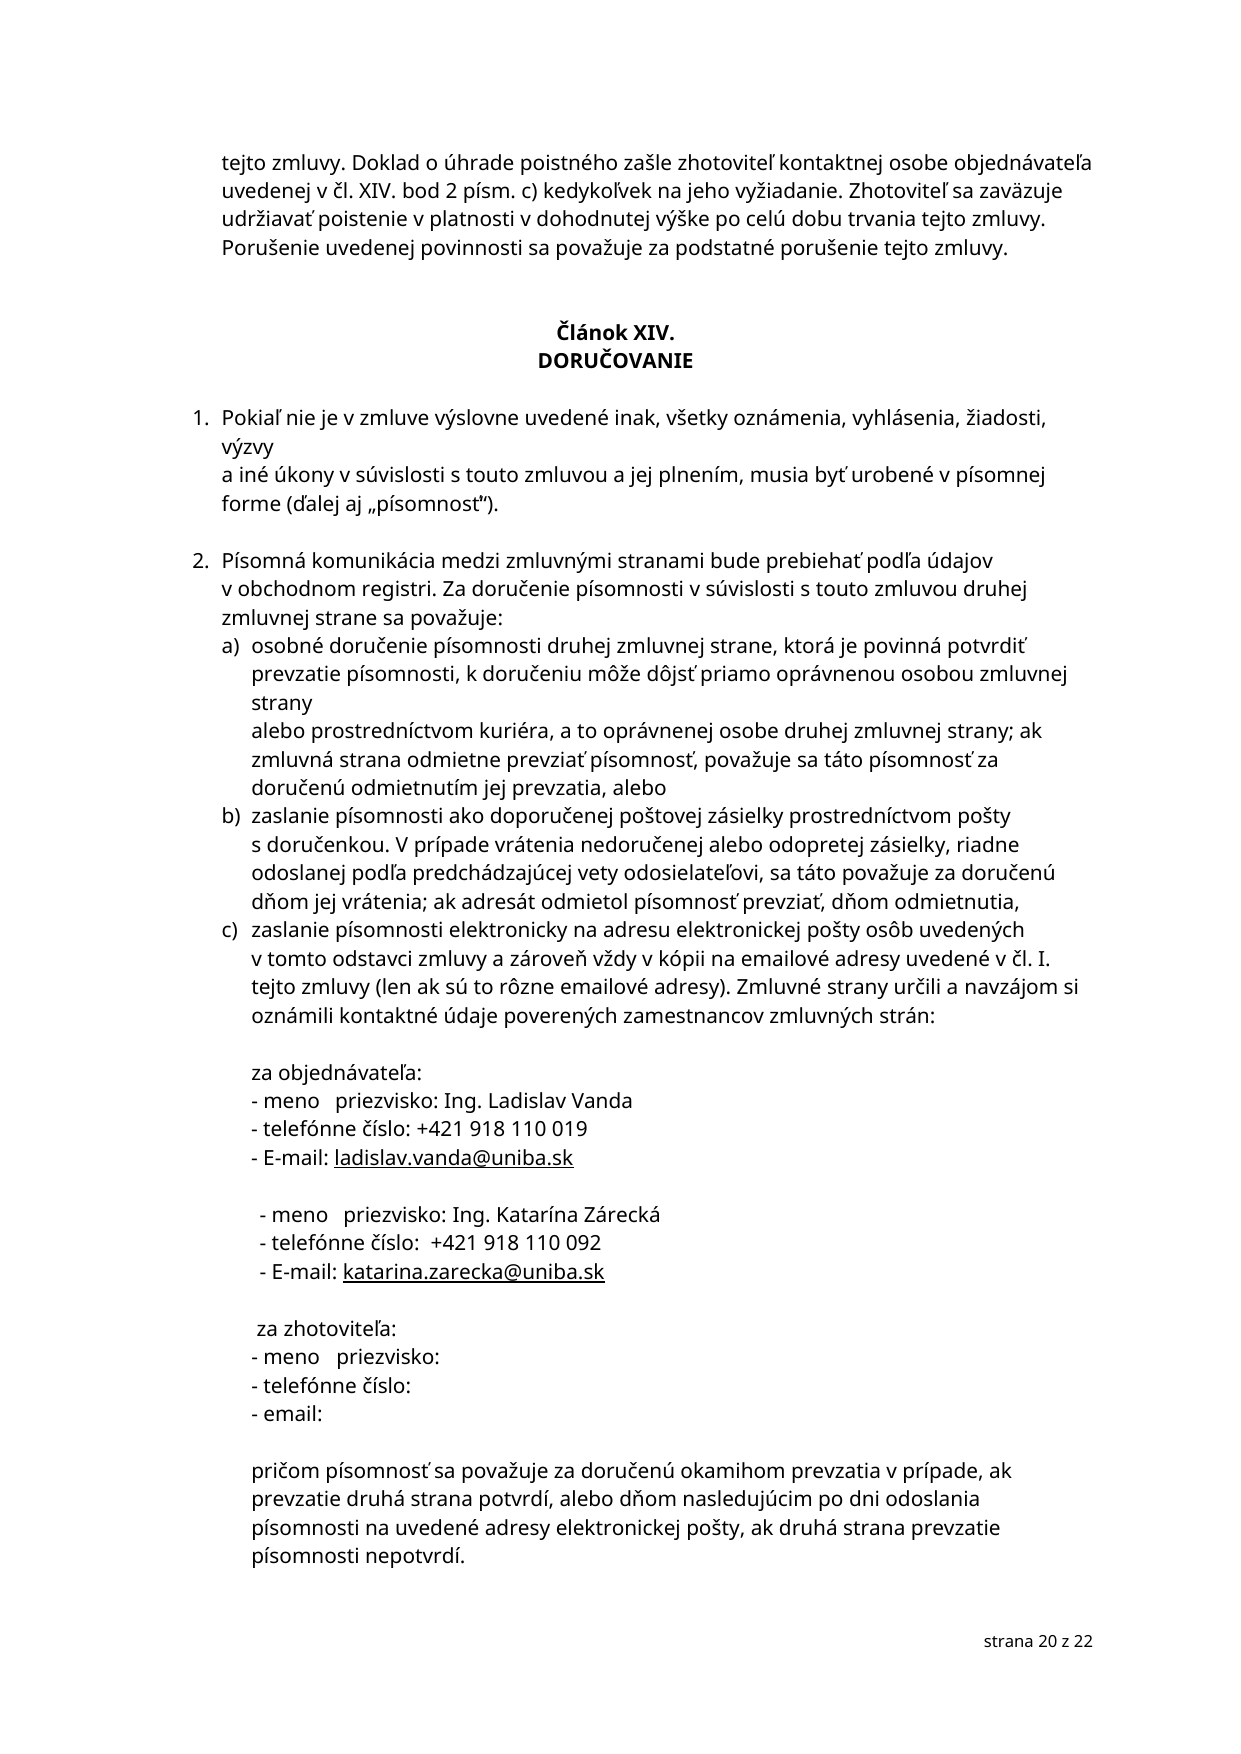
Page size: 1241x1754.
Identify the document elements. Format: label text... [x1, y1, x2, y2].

text - telefónne číslo: +421 918 110 019 [177, 1114, 1093, 1143]
text Článok XIV. [162, 318, 1069, 347]
text - meno priezvisko: Ing. Katarína Zárecká [148, 1200, 1093, 1228]
list Pokiaľ nie je v zmluve výslovne uvedené inak, všetky oznámenia, vyhlásenia, žiadosti, výzvy a iné úkony v súvislosti s touto zmluvou a jej plnením, musia byť urobené v písomnej forme (ďalej aj „písomnosť“). [192, 403, 1093, 517]
text - E-mail: ladislav.vanda@uniba.sk [177, 1143, 1093, 1171]
text pričom písomnosť sa považuje za doručenú okamihom prevzatia v prípade, ak prevzatie druhá strana potvrdí, alebo dňom nasledujúcim po dni odoslania písomnosti na uvedené adresy elektronickej pošty, ak druhá strana prevzatie písomnosti nepotvrdí. [251, 1456, 1093, 1570]
list osobné doručenie písomnosti druhej zmluvnej strane, ktorá je povinná potvrdiť prevzatie písomnosti, k doručeniu môže dôjsť priamo oprávnenou osobou zmluvnej strany alebo prostredníctvom kuriéra, a to oprávnenej osobe druhej zmluvnej strany; ak zmluvná strana odmietne prevziať písomnosť, považuje sa táto písomnosť za doručenú odmietnutím jej prevzatia, alebo [221, 631, 1093, 802]
text - E-mail: katarina.zarecka@uniba.sk [148, 1257, 1093, 1285]
text za objednávateľa: [251, 1058, 1093, 1086]
list Písomná komunikácia medzi zmluvnými stranami bude prebiehať podľa údajov v obchodnom registri. Za doručenie písomnosti v súvislosti s touto zmluvou druhej zmluvnej strane sa považuje: [192, 546, 1093, 631]
text - telefónne číslo: +421 918 110 092 [148, 1228, 1093, 1257]
text za zhotoviteľa: [251, 1314, 1093, 1342]
text - meno priezvisko: [251, 1342, 1093, 1371]
text - email: [251, 1399, 1093, 1428]
text - telefónne číslo: [251, 1371, 1093, 1399]
text - meno priezvisko: Ing. Ladislav Vanda [251, 1086, 1093, 1114]
text DORUČOVANIE [162, 347, 1069, 375]
list zaslanie písomnosti elektronicky na adresu elektronickej pošty osôb uvedených v tomto odstavci zmluvy a zároveň vždy v kópii na emailové adresy uvedené v čl. I. tejto zmluvy (len ak sú to rôzne emailové adresy). Zmluvné strany určili a navzájom si oznámili kontaktné údaje poverených zamestnancov zmluvných strán: [221, 915, 1093, 1029]
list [192, 148, 1093, 261]
list zaslanie písomnosti ako doporučenej poštovej zásielky prostredníctvom pošty s doručenkou. V prípade vrátenia nedoručenej alebo odopretej zásielky, riadne odoslanej podľa predchádzajúcej vety odosielateľovi, sa táto považuje za doručenú dňom jej vrátenia; ak adresát odmietol písomnosť prevziať, dňom odmietnutia, [221, 802, 1093, 915]
